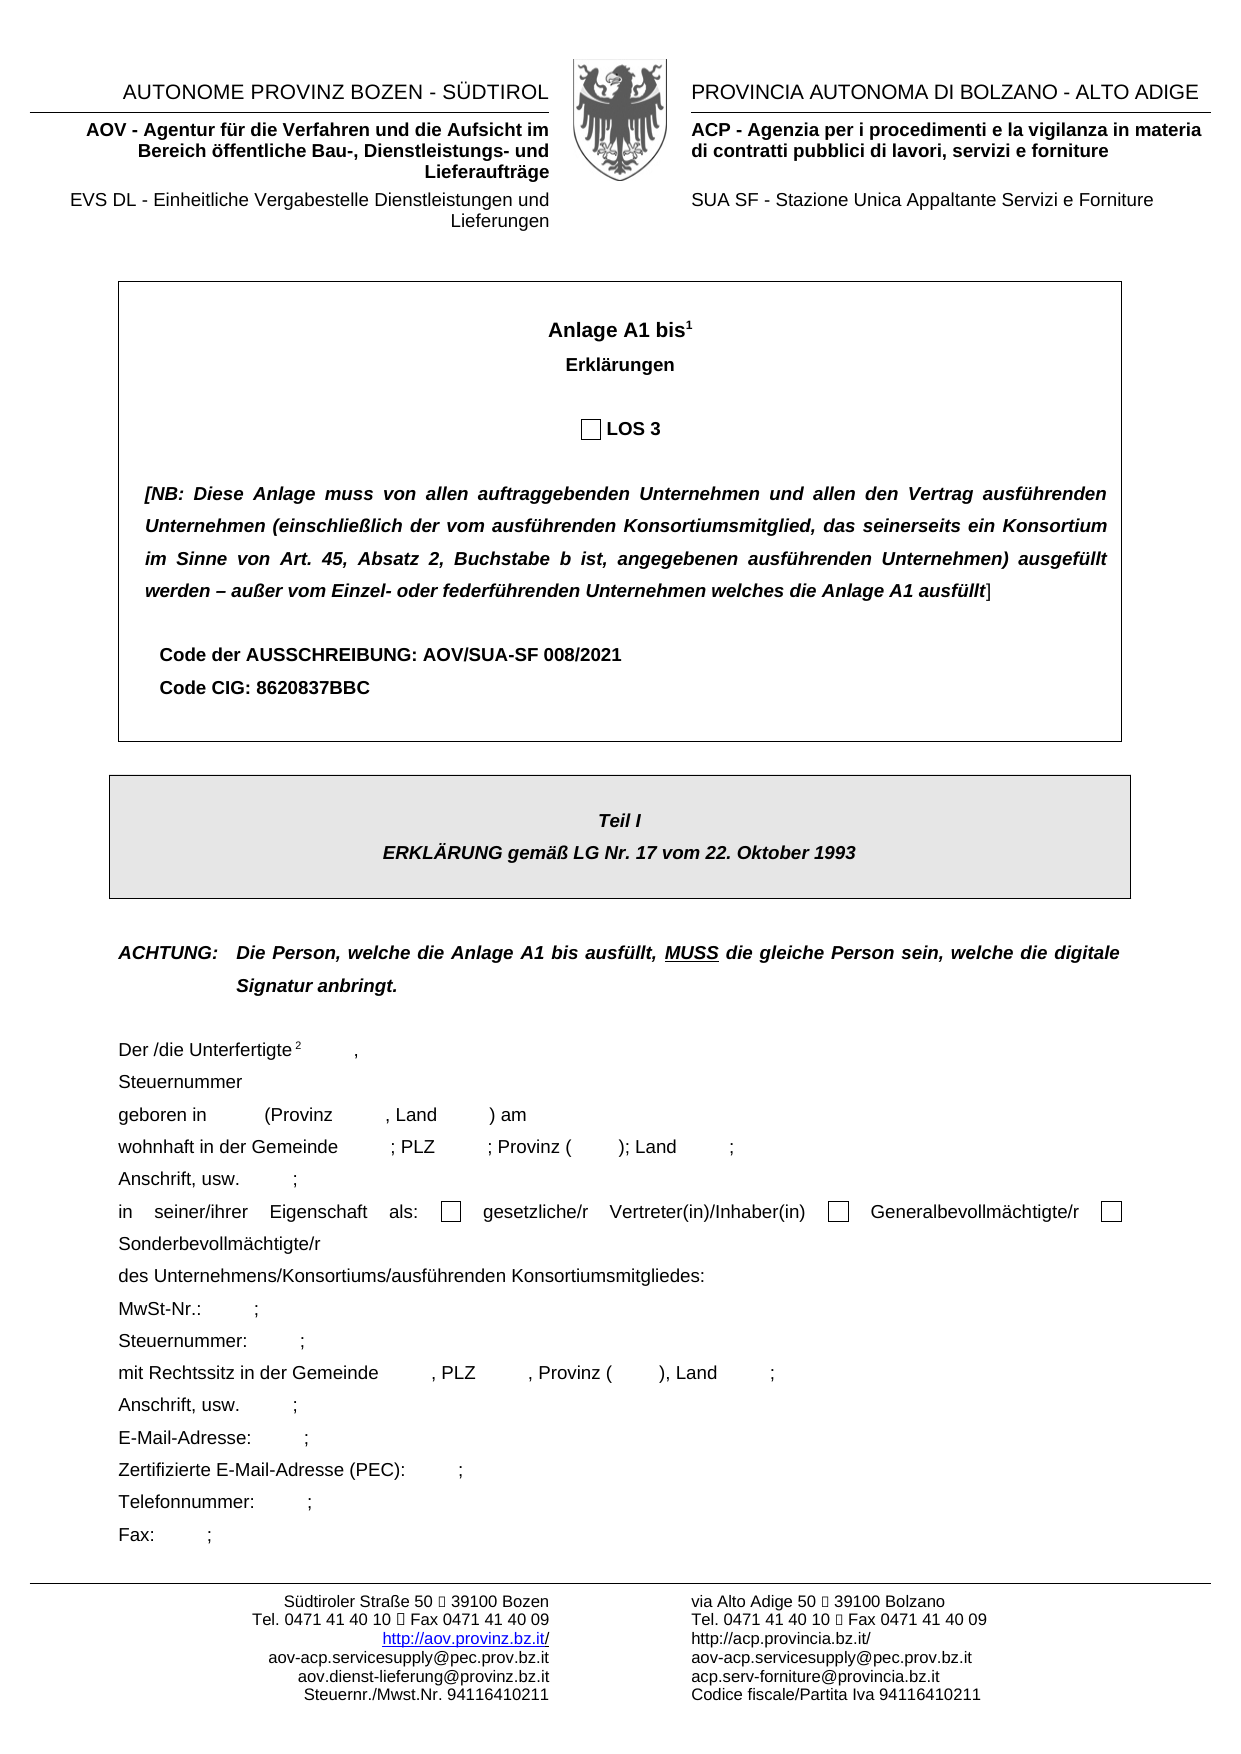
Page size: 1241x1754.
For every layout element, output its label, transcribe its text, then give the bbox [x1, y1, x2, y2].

text Der /die Unterfertigte , [118, 1039, 1122, 1061]
text E-Mail-Adresse: ; [118, 1427, 1122, 1448]
text Steuernummer [118, 1071, 1122, 1093]
picture [573, 59, 667, 181]
text Anschrift, usw. ; [118, 1394, 1122, 1416]
text Steuernummer: ; [118, 1330, 1122, 1351]
text Teil I [110, 807, 1130, 831]
table_header Anlage A1 bis Erklärungen LOS 3 [NB: Diese Anlage muss von allen auftraggebenden Unternehmen und allen den Vertrag ausführenden Unternehmen (einschließlich der vom ausführenden Konsortiumsmitglied, das seinerseits ein Konsortium im Sinne von Art. 45, Absatz 2, Buchstabe b ist, angegebenen ausführenden Unternehmen) ausgefüllt werden – außer vom Einzel- oder federführenden Unternehmen welches die Anlage A1 ausfüllt] Code der AUSSCHREIBUNG: AOV/SUA-SF 008/2021 Code CIG: 8620837BBC [119, 282, 1121, 741]
text wohnhaft in der Gemeinde ; PLZ ; Provinz ( ); Land ; [118, 1136, 1122, 1157]
text Anschrift, usw. ; [118, 1168, 1122, 1190]
text ERKLÄRUNG gemäß LG Nr. 17 vom 22. Oktober 1993 [110, 839, 1130, 864]
text Zertifizierte E-Mail-Adresse (PEC): ; [118, 1459, 1122, 1480]
text Telefonnummer: ; [118, 1491, 1122, 1513]
text Fax: ; [118, 1523, 1122, 1545]
text in seiner/ihrer Eigenschaft als: gesetzliche/r Vertreter(in)/Inhaber(in) Generalbevollmächtigte/r Sonderbevollmächtigte/r [118, 1201, 1122, 1254]
text MwSt-Nr.: ; [118, 1297, 1122, 1319]
text geboren in (Provinz , Land ) am [118, 1104, 1122, 1125]
text ACHTUNG: Die Person, welche die Anlage A1 bis ausfüllt, MUSS die gleiche Person sein, welche die digitale Signatur anbringt. [118, 942, 1122, 996]
text des Unternehmens/Konsortiums/ausführenden Konsortiumsmitgliedes: [118, 1265, 1122, 1287]
text mit Rechtssitz in der Gemeinde , PLZ , Provinz ( ), Land ; [118, 1362, 1122, 1383]
